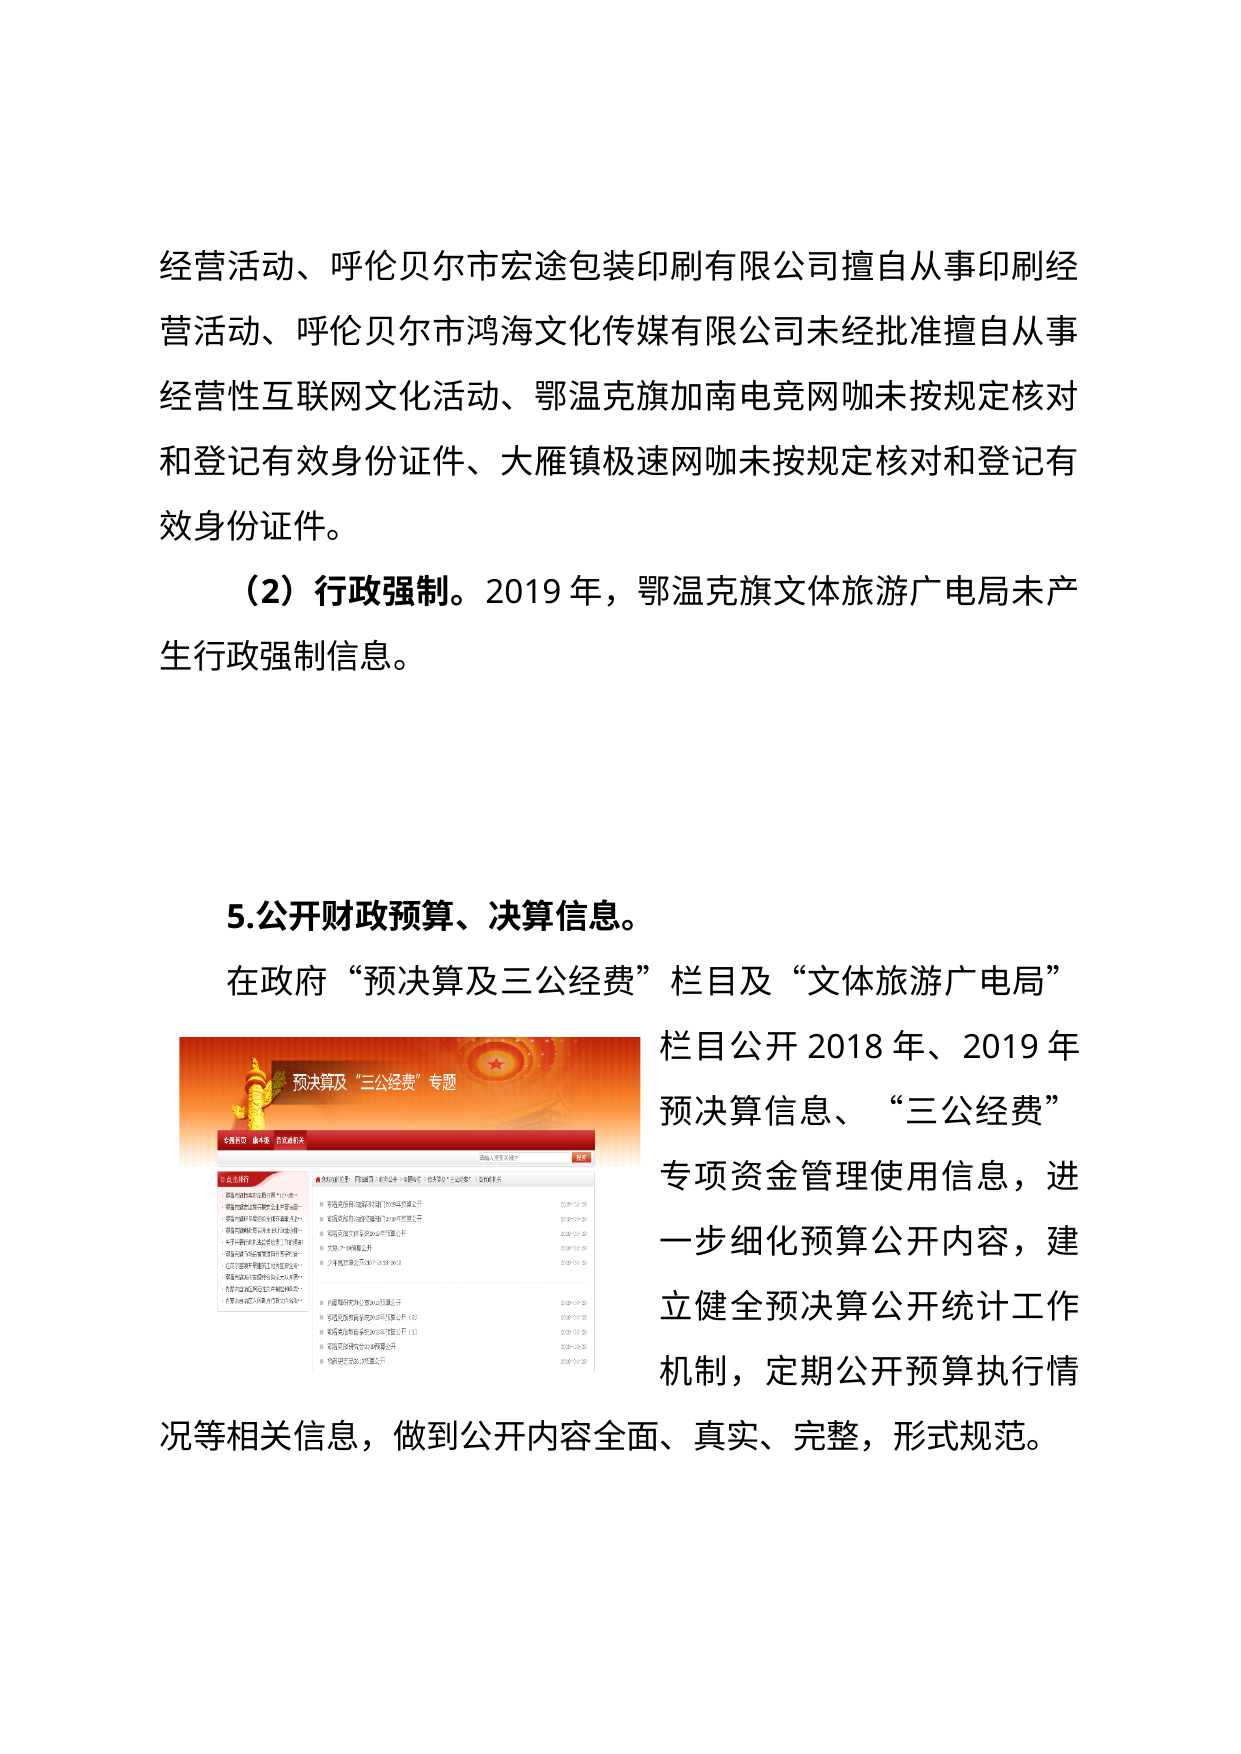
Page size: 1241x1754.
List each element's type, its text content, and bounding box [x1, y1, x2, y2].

text （1）行政处罚。2019年，鄂温克旗文体旅游广电局共办理行政处罚5项，包括：巴彦托海镇学府快印社擅自从事印刷经营活动、呼伦贝尔市宏途包装印刷有限公司擅自从事印刷经营活动、呼伦贝尔市鸿海文化传媒有限公司未经批准擅自从事经营性互联网文化活动、鄂温克旗加南电竞网咖未按规定核对和登记有效身份证件、大雁镇极速网咖未按规定核对和登记有效身份证件。 [159, 231, 1081, 556]
text （2）行政强制。2019年，鄂温克旗文体旅游广电局未产生行政强制信息。 [159, 556, 1081, 686]
text 5.公开财政预算、决算信息。 [159, 881, 1081, 946]
picture [177, 1037, 641, 1369]
